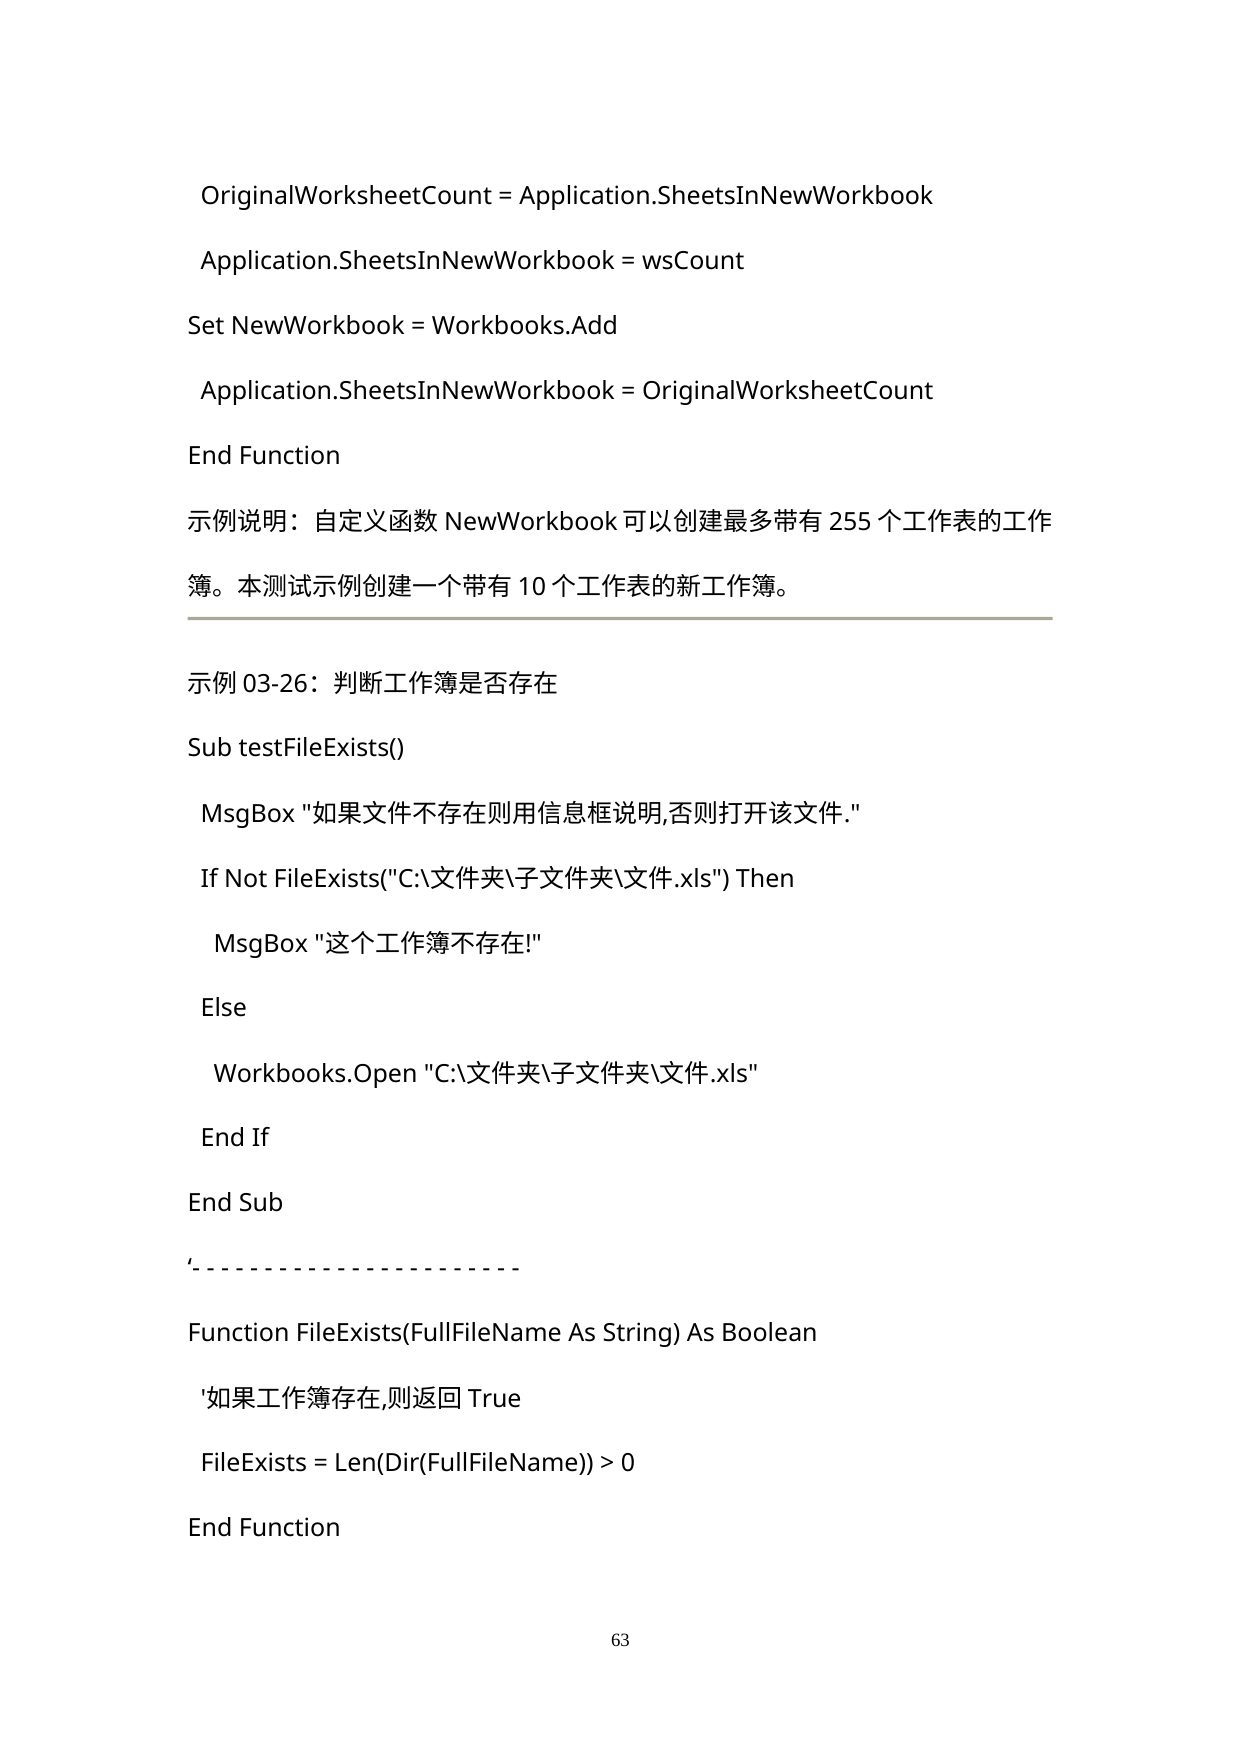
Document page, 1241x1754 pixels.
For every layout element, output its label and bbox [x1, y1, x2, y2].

text [187, 649, 1053, 1559]
text [187, 162, 1053, 616]
